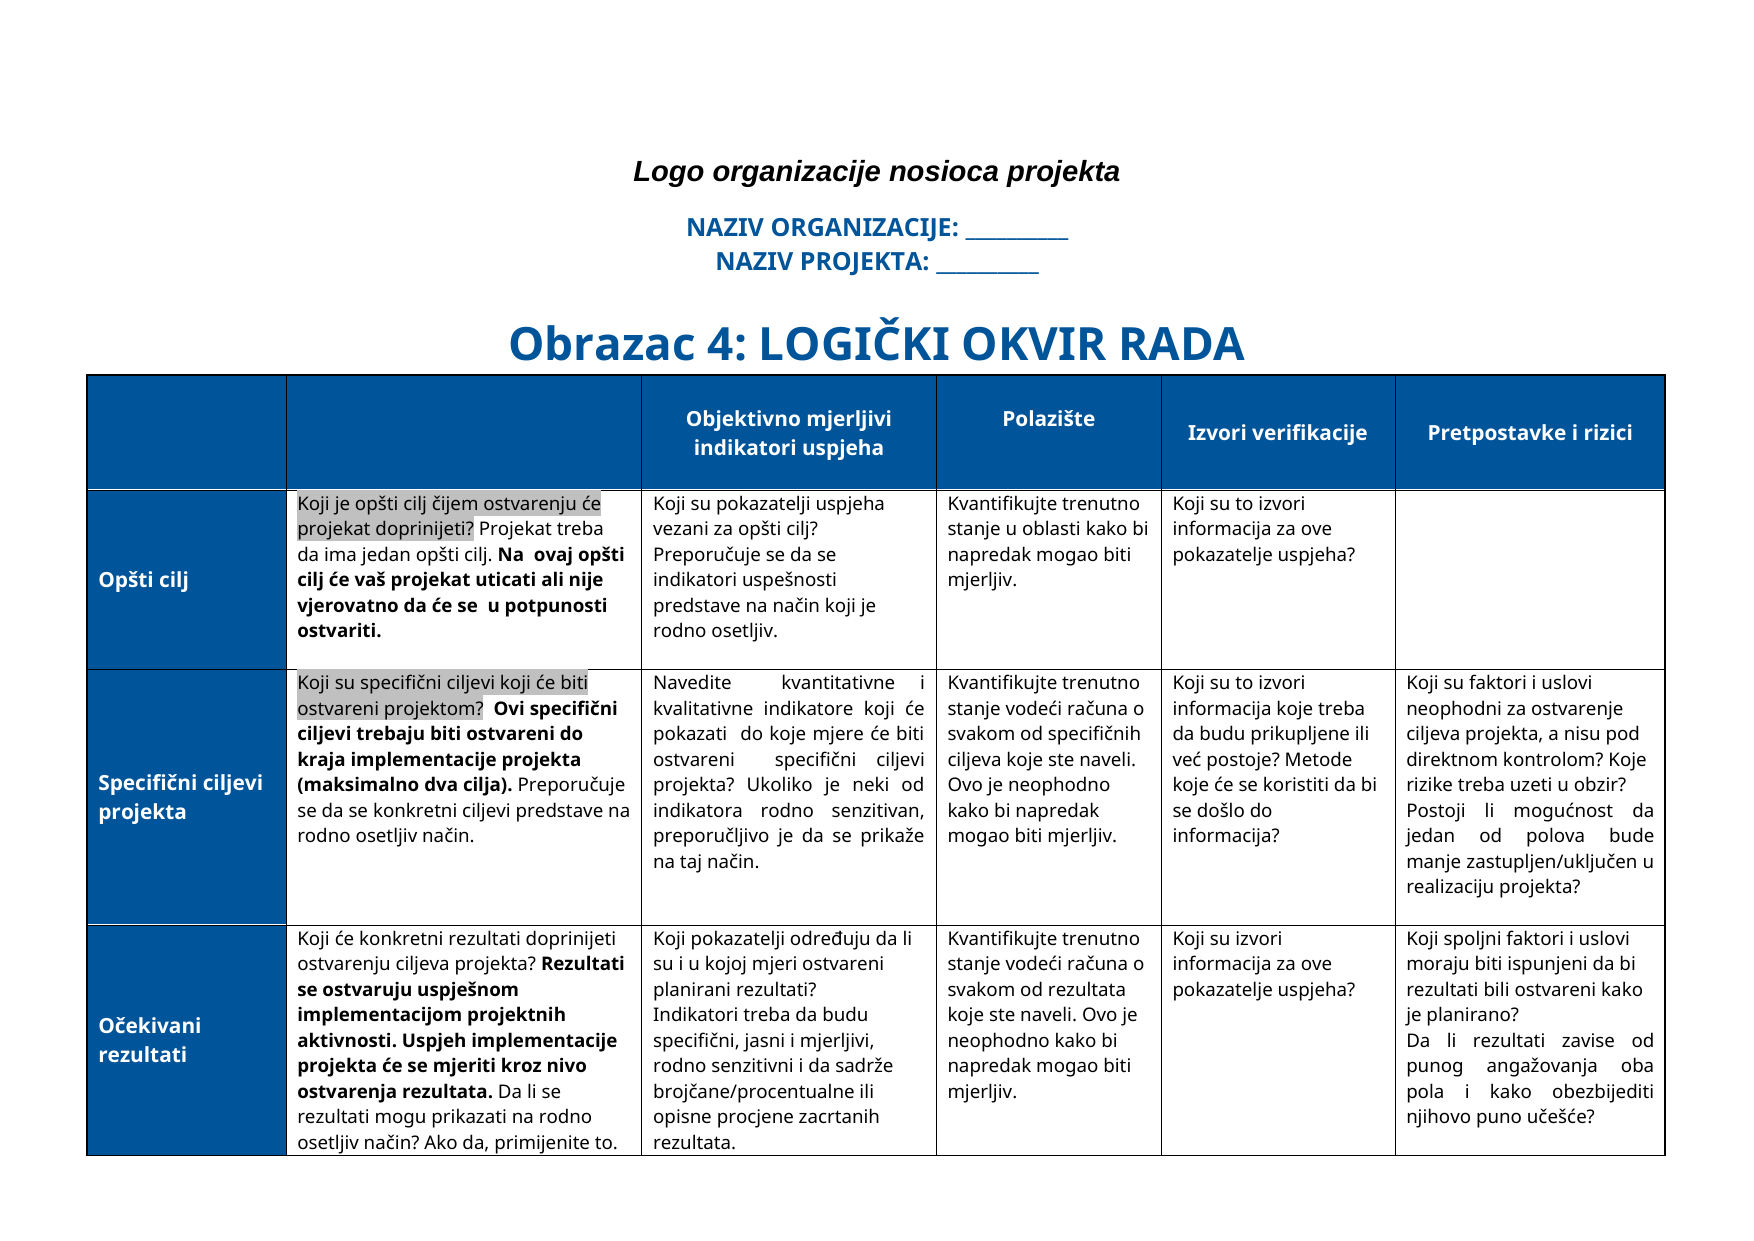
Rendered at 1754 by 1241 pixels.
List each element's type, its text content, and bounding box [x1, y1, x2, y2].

table_cell Koji su specifični ciljevi koji će biti ostvareni projektom? Ovi specifični ciljevi trebaju biti ostvareni do kraja implementacije projekta (maksimalno dva cilja). Preporučuje se da se konkretni ciljevi predstave na rodno osetljiv način. [287, 670, 641, 924]
table_header Izvori verifikacije [1162, 376, 1395, 489]
table_cell Opšti cilj [88, 491, 286, 669]
table_cell Specifični ciljevi projekta [88, 670, 286, 924]
table_cell Koji su faktori i uslovi neophodni za ostvarenje ciljeva projekta, a nisu pod direktnom kontrolom? Koje rizike treba uzeti u obzir? Postoji li mogućnost da jedan od polova bude manje zastupljen/uključen u realizaciju projekta? [1396, 670, 1664, 924]
table_header Polazište [937, 376, 1161, 489]
table_cell Kvantifikujte trenutno stanje vodeći računa o svakom od rezultata koje ste naveli. Ovo je neophodno kako bi napredak mogao biti mjerljiv. [937, 926, 1161, 1155]
table_header Logo organizacije nosioca projekta [358, 113, 1396, 209]
table_cell Kvantifikujte trenutno stanje u oblasti kako bi napredak mogao biti mjerljiv. [937, 491, 1161, 669]
text Obrazac 4: LOGIČKI OKVIR RADA [112, 311, 1642, 374]
table_cell Koji će konkretni rezultati doprinijeti ostvarenju ciljeva projekta? Rezultati se ostvaruju uspješnom implementacijom projektnih aktivnosti. Uspjeh implementacije projekta će se mjeriti kroz nivo ostvarenja rezultata. Da li se rezultati mogu prikazati na rodno osetljiv način? Ako da, primijenite to. [287, 926, 641, 1155]
table_cell Koji spoljni faktori i uslovi moraju biti ispunjeni da bi rezultati bili ostvareni kako je planirano? Da li rezultati zavise od punog angažovanja oba pola i kako obezbijediti njihovo puno učešće? [1396, 926, 1664, 1155]
table_cell Koji su to izvori informacija koje treba da budu prikupljene ili već postoje? Metode koje će se koristiti da bi se došlo do informacija? [1162, 670, 1395, 924]
table_cell Navedite kvantitativne i kvalitativne indikatore koji će pokazati do koje mjere će biti ostvareni specifični ciljevi projekta? Ukoliko je neki od indikatora rodno senzitivan, preporučljivo je da se prikaže na taj način. [642, 670, 936, 924]
table_cell Kvantifikujte trenutno stanje vodeći računa o svakom od specifičnih ciljeva koje ste naveli. Ovo je neophodno kako bi napredak mogao biti mjerljiv. [937, 670, 1161, 924]
text NAZIV ORGANIZACIJE: __________ [112, 209, 1642, 243]
text NAZIV PROJEKTA: __________ [112, 243, 1642, 277]
table_cell Koji su to izvori informacija za ove pokazatelje uspjeha? [1162, 491, 1395, 669]
table_header Objektivno mjerljivi indikatori uspjeha [642, 376, 936, 489]
table_cell Koji su izvori informacija za ove pokazatelje uspjeha? [1162, 926, 1395, 1155]
table_header [88, 376, 286, 489]
table_cell Koji pokazatelji određuju da li su i u kojoj mjeri ostvareni planirani rezultati? Indikatori treba da budu specifični, jasni i mjerljivi, rodno senzitivni i da sadrže brojčane/procentualne ili opisne procjene zacrtanih rezultata. [642, 926, 936, 1155]
table_cell Koji su pokazatelji uspjeha vezani za opšti cilj? Preporučuje se da se indikatori uspešnosti predstave na način koji je rodno osetljiv. [642, 491, 936, 669]
table_header [287, 376, 641, 489]
table_cell [1396, 491, 1664, 669]
table_header Pretpostavke i rizici [1396, 376, 1664, 489]
table_cell Očekivani rezultati [88, 926, 286, 1155]
table_cell Koji je opšti cilj čijem ostvarenju će projekat doprinijeti? Projekat treba da ima jedan opšti cilj. Na ovaj opšti cilj će vaš projekat uticati ali nije vjerovatno da će se u potpunosti ostvariti. [287, 491, 641, 669]
